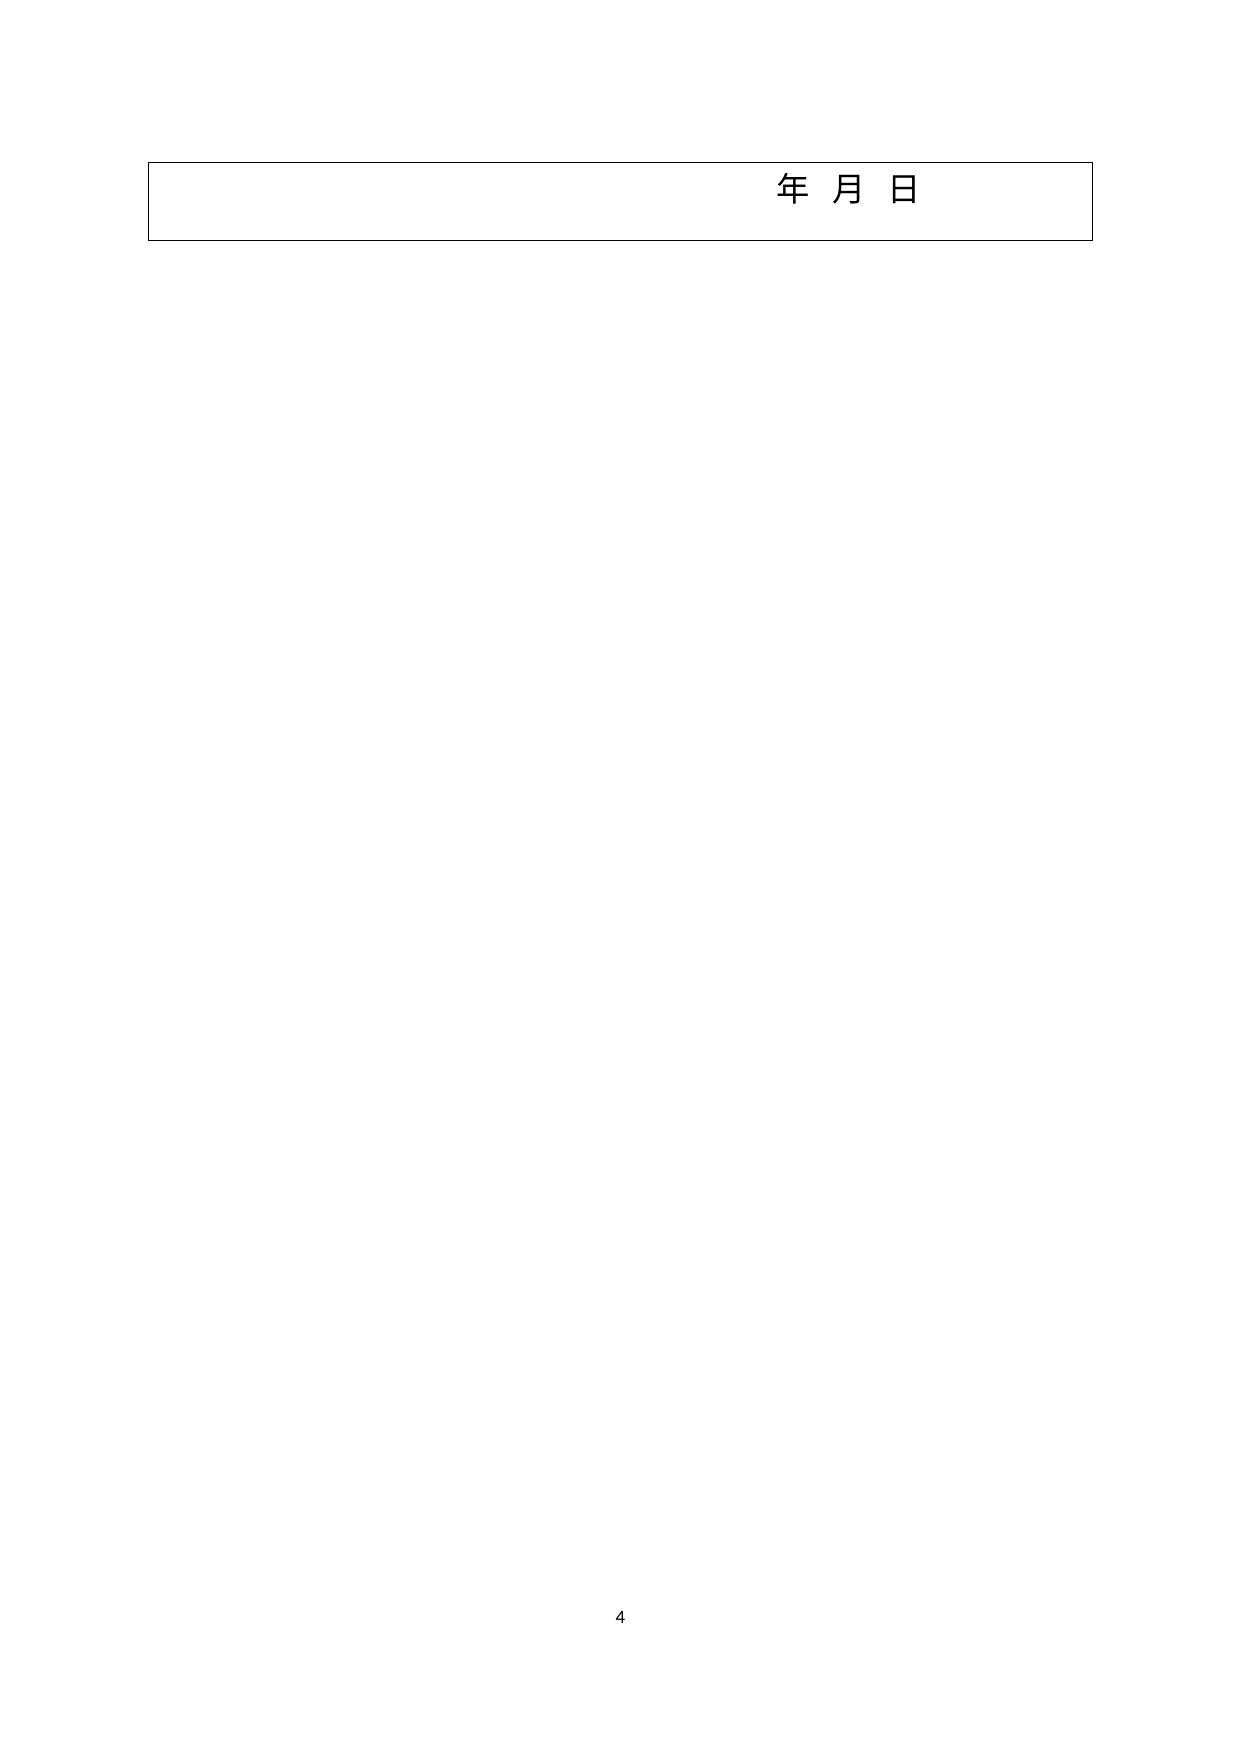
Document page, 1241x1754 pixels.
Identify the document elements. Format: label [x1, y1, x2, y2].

table_cell [149, 163, 1092, 240]
